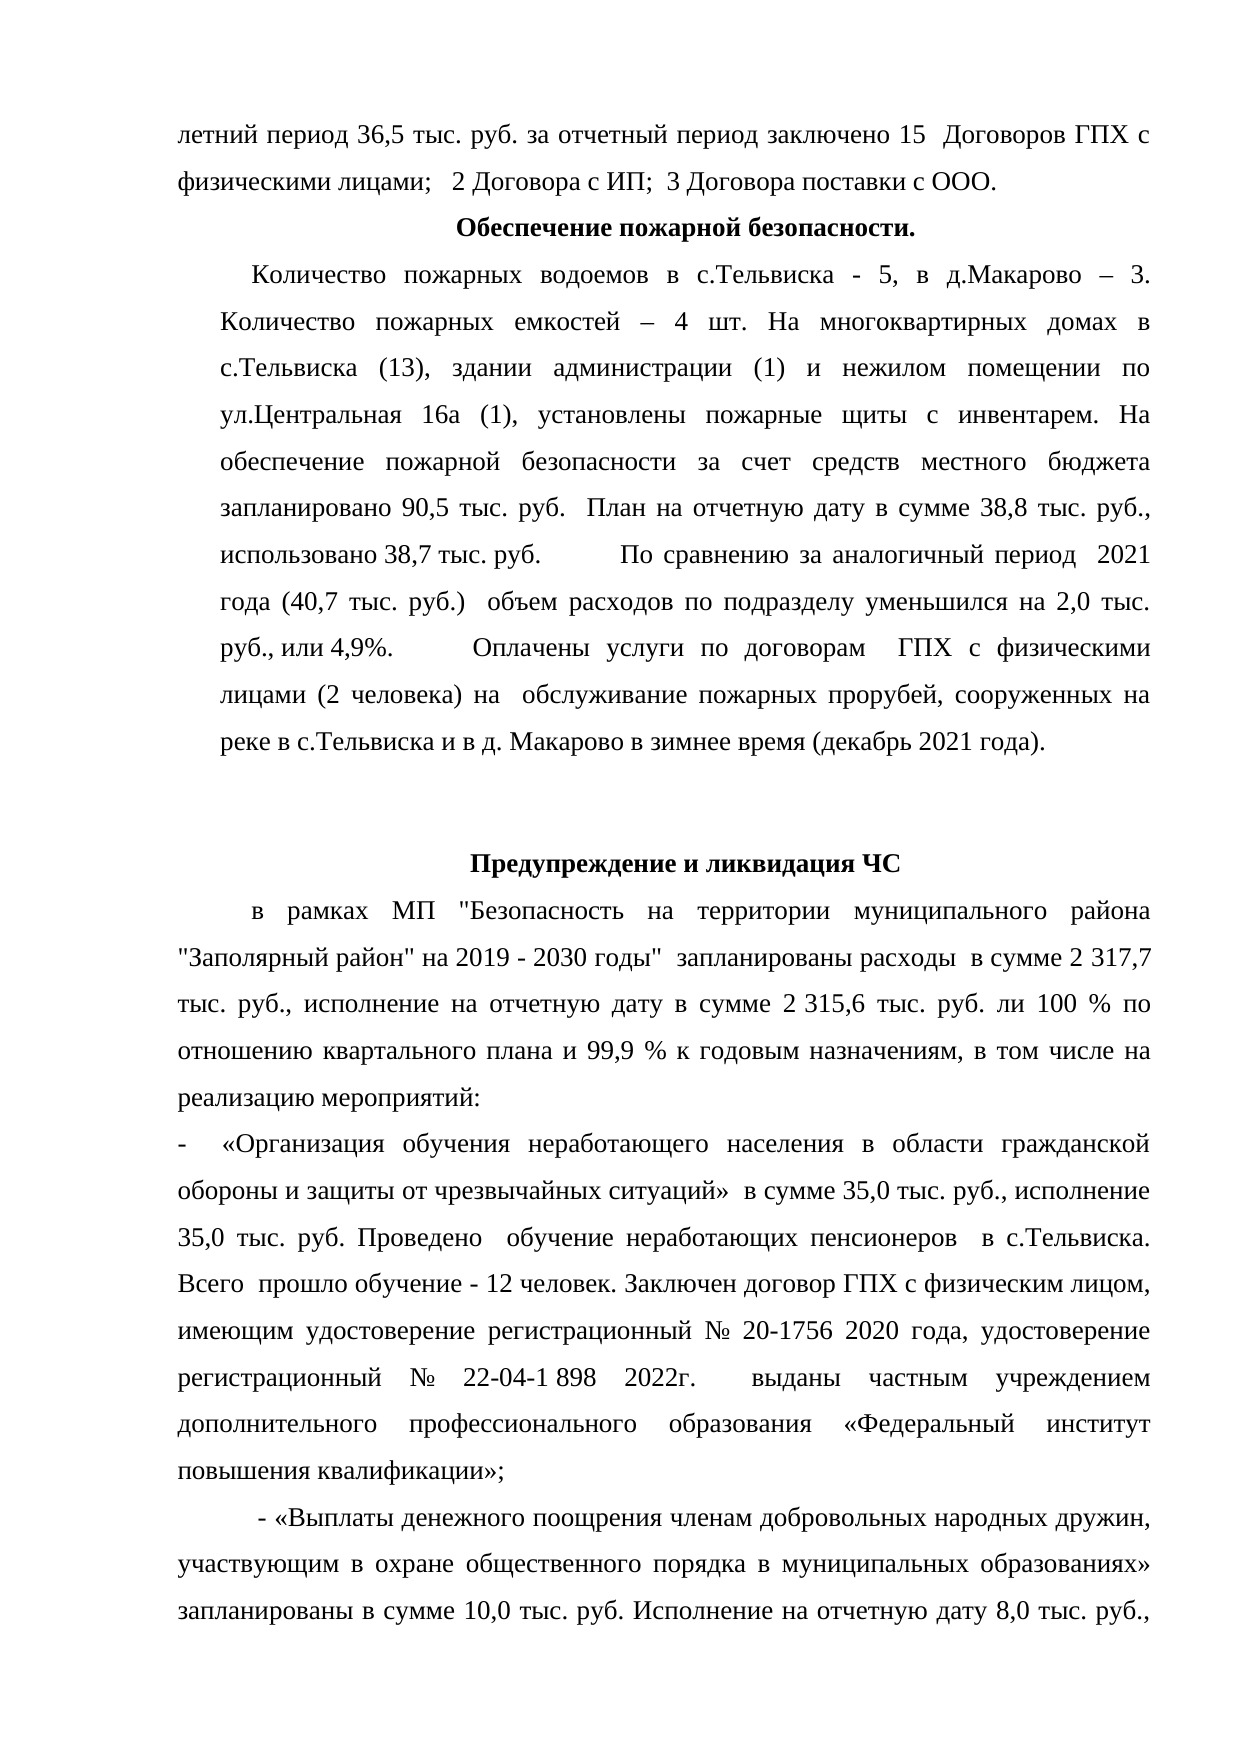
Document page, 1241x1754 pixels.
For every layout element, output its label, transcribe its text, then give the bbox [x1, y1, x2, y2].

list в рамках МП "Безопасность на территории муниципального района "Заполярный район" на 2019 - 2030 годы" запланированы расходы в сумме 2 317,7 тыс. руб., исполнение на отчетную дату в сумме 2 315,6 тыс. руб. ли 100 % по отношению квартального плана и 99,9 % к годовым назначениям, в том числе на реализацию мероприятий: [177, 894, 1152, 1112]
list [177, 1501, 1152, 1625]
text Предупреждение и ликвидация ЧС [220, 847, 1152, 878]
text - «Организация обучения неработающего населения в области гражданской обороны и защиты от чрезвычайных ситуаций» в сумме 35,0 тыс. руб., исполнение 35,0 тыс. руб. Проведено обучение неработающих пенсионеров в с.Тельвиска. Всего прошло обучение - 12 человек. Заключен договор ГПХ с физическим лицом, имеющим удостоверение регистрационный № 20-1756 2020 года, удостоверение регистрационный № 22-04-1 898 2022г. выданы частным учреждением дополнительного профессионального образования «Федеральный институт повышения квалификации»; [177, 1127, 1152, 1485]
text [177, 118, 1152, 196]
text Количество пожарных водоемов в с.Тельвиска - 5, в д.Макарово – 3. Количество пожарных емкостей – 4 шт. На многоквартирных домах в с.Тельвиска (13), здании администрации (1) и нежилом помещении по ул.Центральная 16а (1), установлены пожарные щиты с инвентарем. На обеспечение пожарной безопасности за счет средств местного бюджета запланировано 90,5 тыс. руб. План на отчетную дату в сумме 38,8 тыс. руб., использовано 38,7 тыс. руб. По сравнению за аналогичный период 2021 года (40,7 тыс. руб.) объем расходов по подразделу уменьшился на 2,0 тыс. руб., или 4,9%. Оплачены услуги по договорам ГПХ с физическими лицами (2 человека) на обслуживание пожарных прорубей, сооруженных на реке в с.Тельвиска и в д. Макарово в зимнее время (декабрь 2021 года). [220, 258, 1152, 756]
text Обеспечение пожарной безопасности. [220, 211, 1152, 243]
